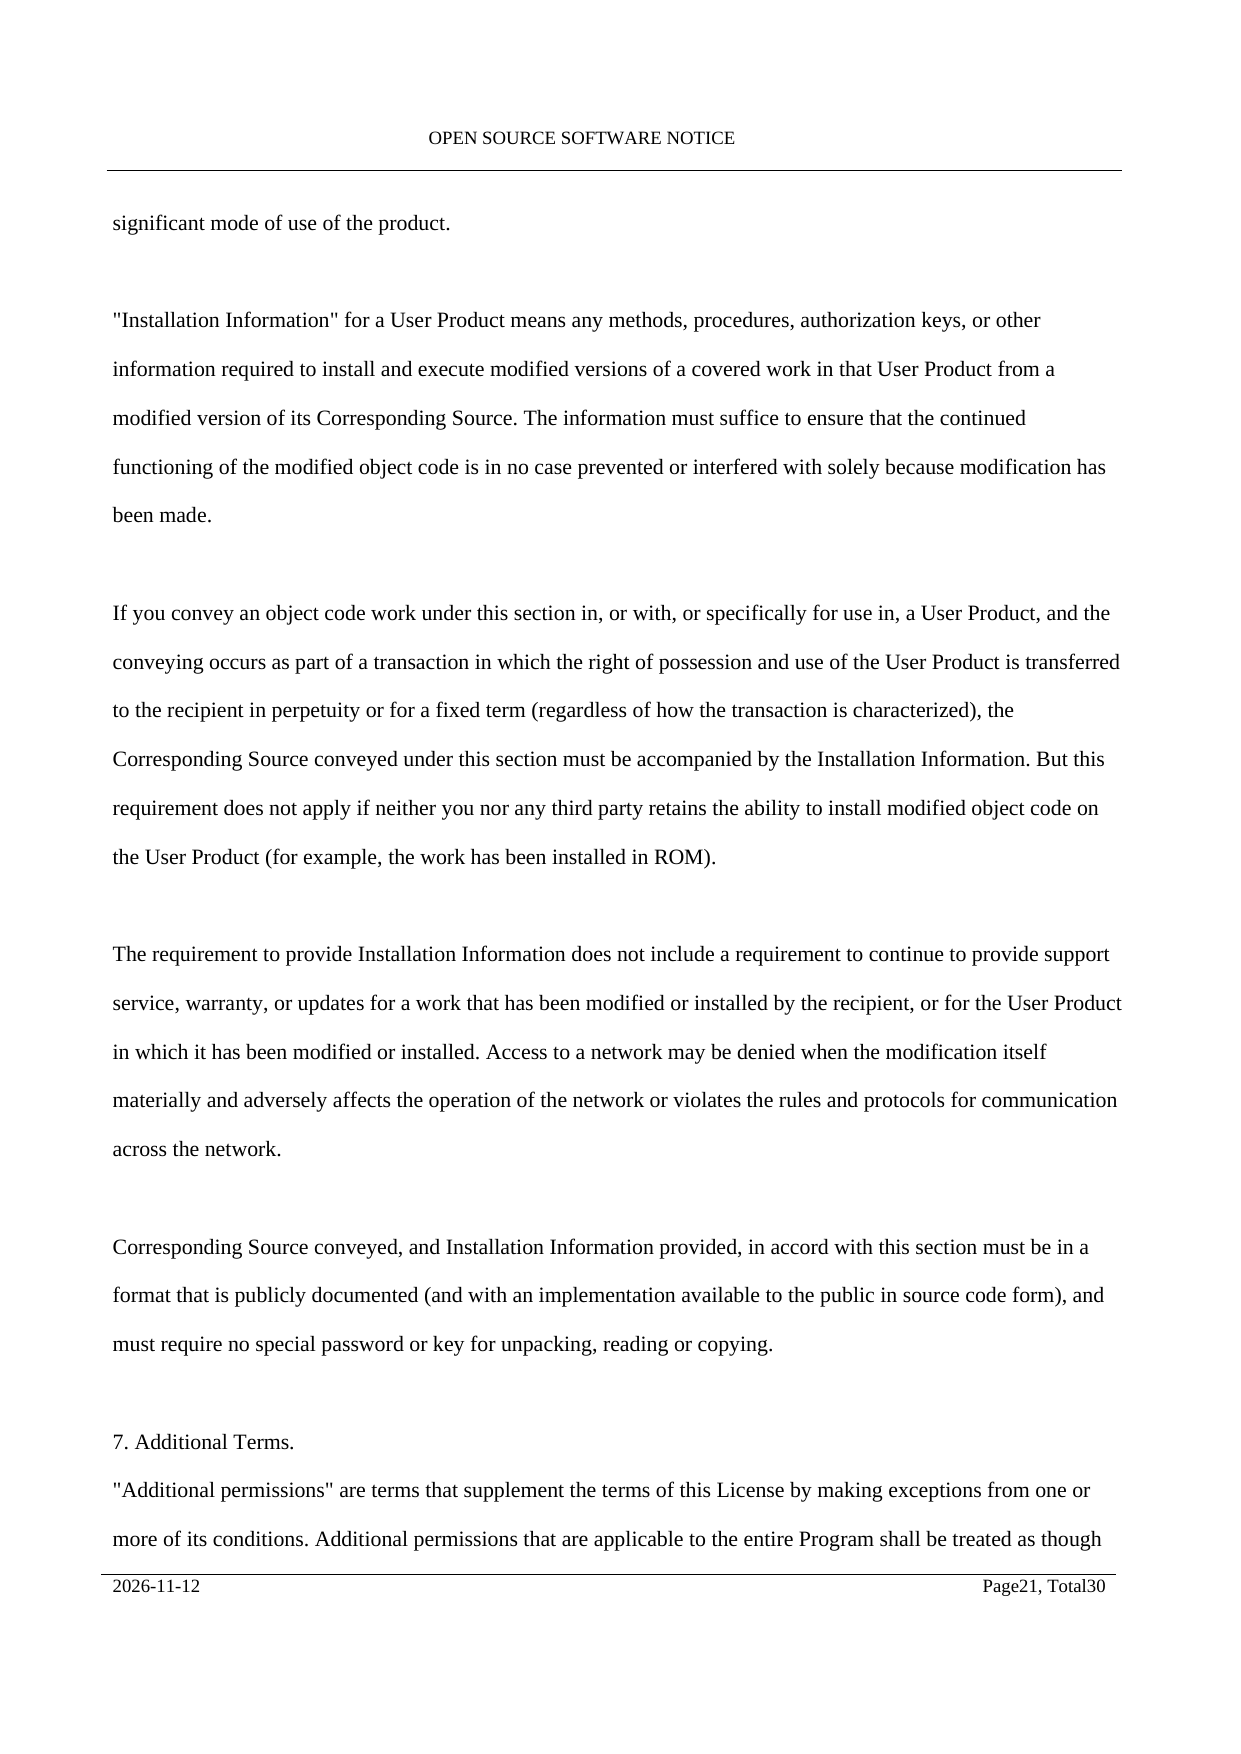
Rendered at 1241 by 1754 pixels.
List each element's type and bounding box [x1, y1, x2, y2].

text [112, 206, 1128, 1555]
